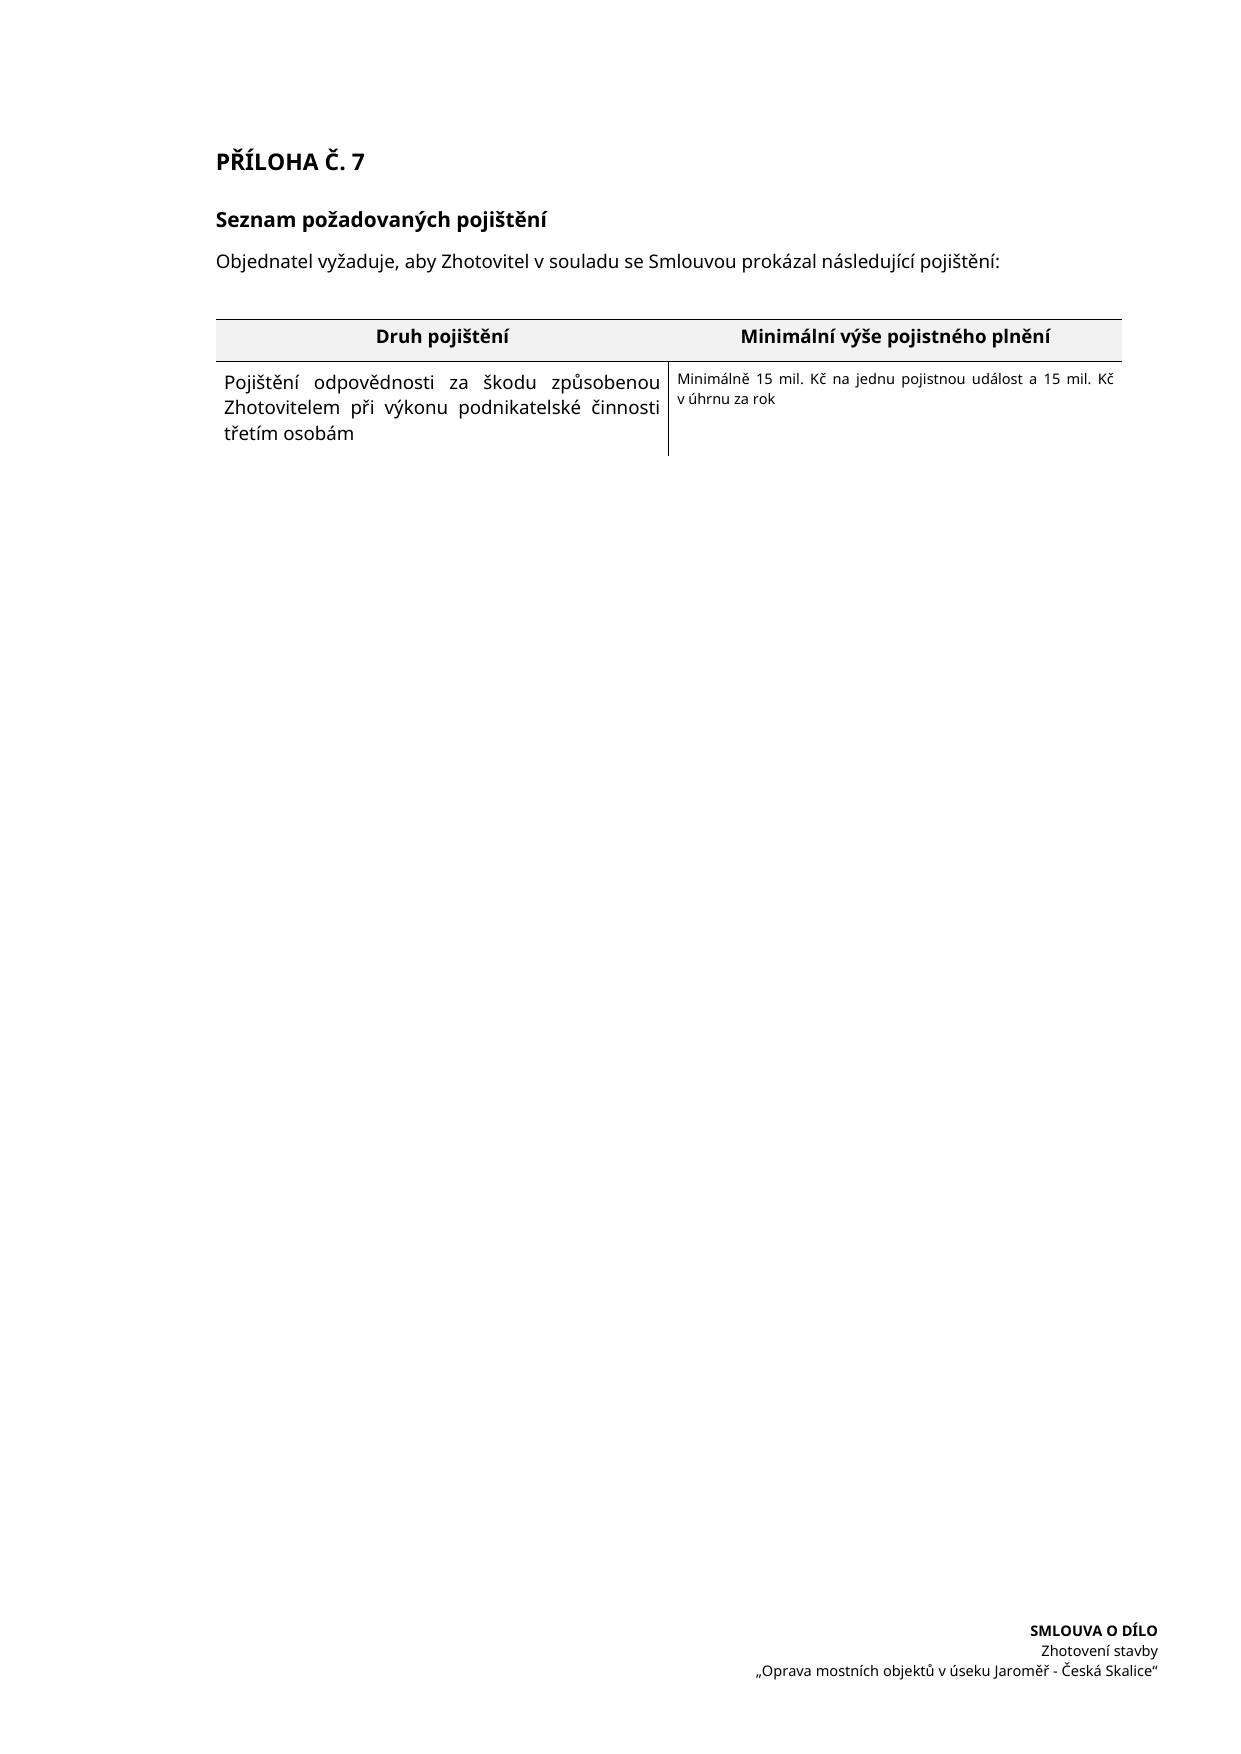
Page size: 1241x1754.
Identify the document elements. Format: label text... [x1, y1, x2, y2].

text Seznam požadovaných pojištění [216, 205, 1122, 233]
table_header Druh pojištění [216, 320, 669, 361]
table_cell Pojištění odpovědnosti za škodu způsobenou Zhotovitelem při výkonu podnikatelské činnosti třetím osobám [216, 362, 668, 456]
text Příloha č. 7 [216, 146, 1122, 177]
text Objednatel vyžaduje, aby Zhotovitel v souladu se Smlouvou prokázal následující pojištění: [216, 249, 1122, 274]
table_header Minimální výše pojistného plnění [669, 320, 1122, 361]
table_cell Minimálně 15 mil. Kč na jednu pojistnou událost a 15 mil. Kč v úhrnu za rok [669, 362, 1122, 456]
